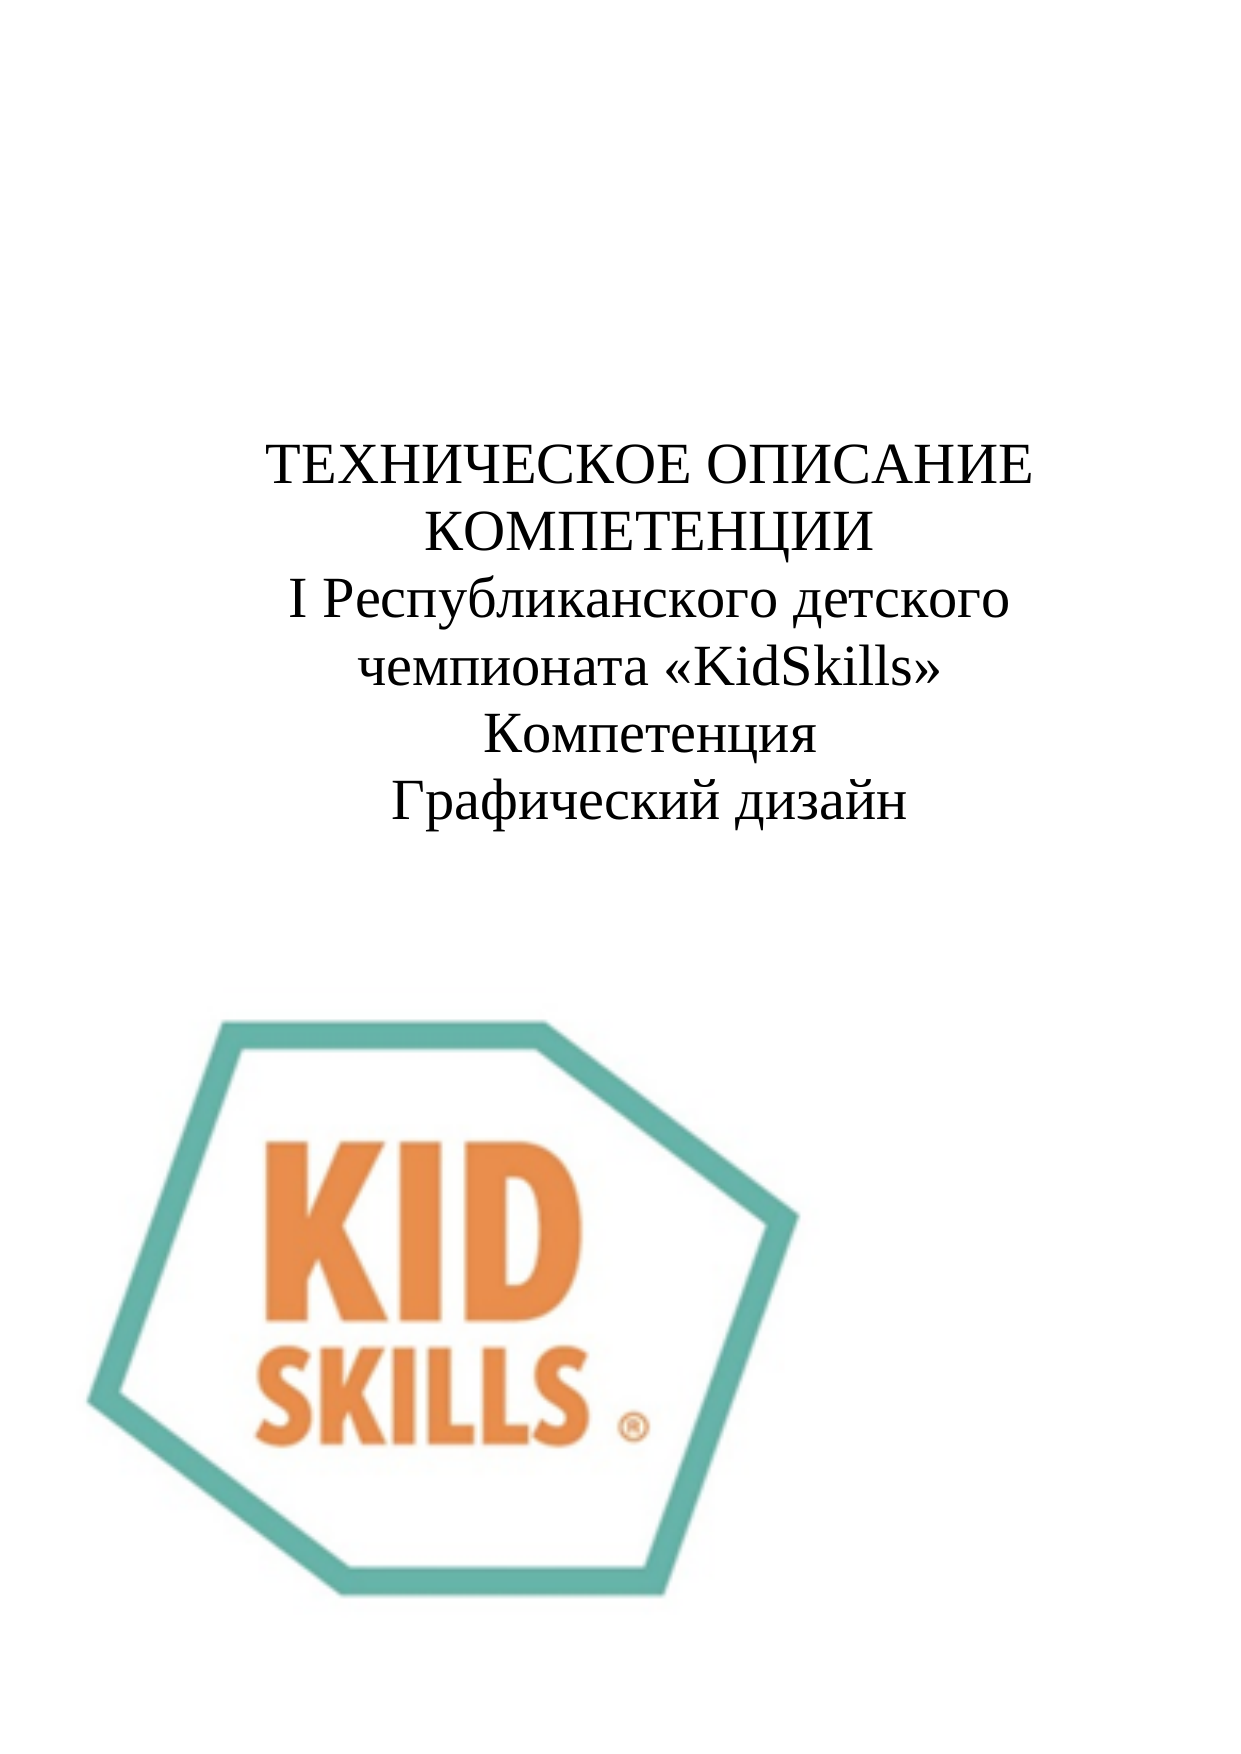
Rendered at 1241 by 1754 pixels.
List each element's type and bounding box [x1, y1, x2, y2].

picture [18, 884, 871, 1736]
